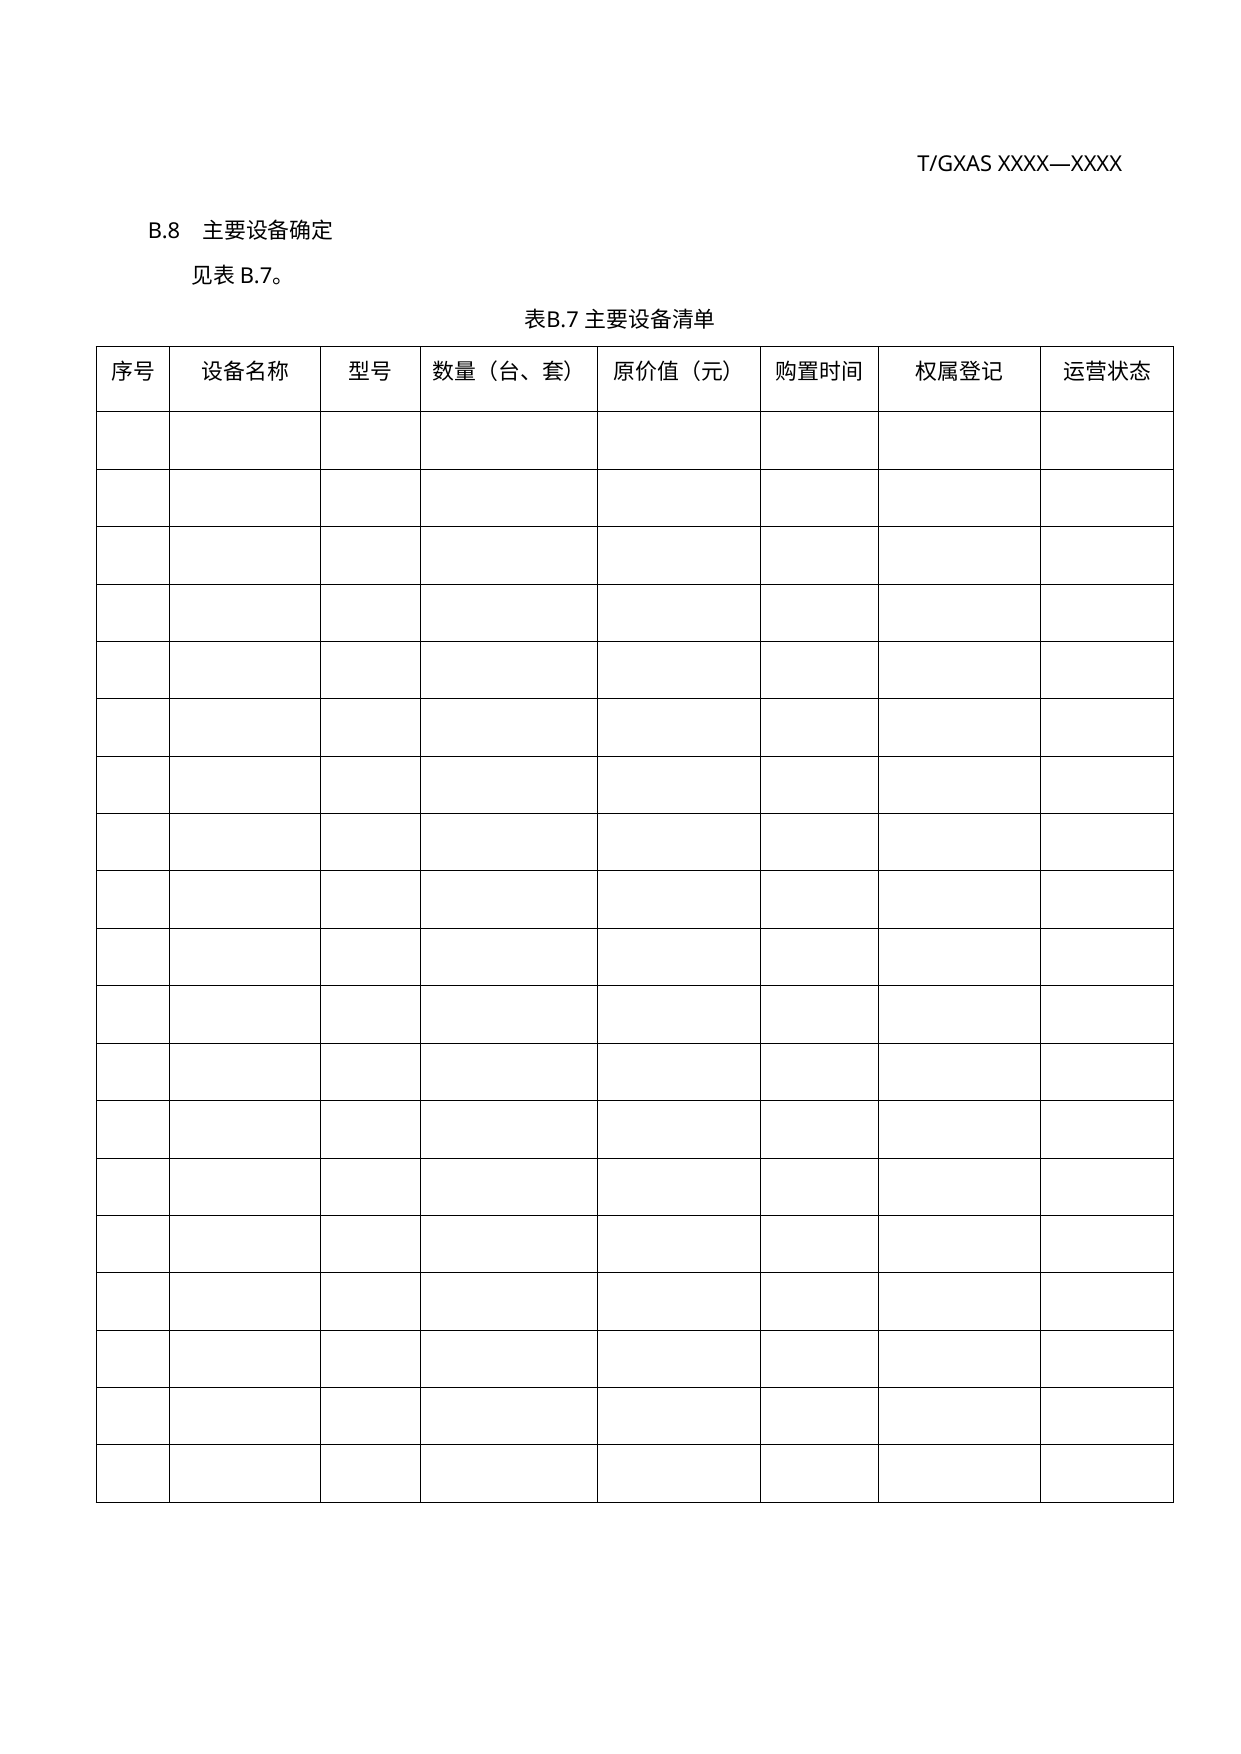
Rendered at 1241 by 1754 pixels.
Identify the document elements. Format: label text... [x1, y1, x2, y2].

table_cell [761, 871, 878, 928]
table_cell [1041, 814, 1173, 870]
table_cell [321, 1101, 420, 1157]
table_cell [421, 1388, 597, 1444]
table_cell [321, 1216, 420, 1272]
table_cell [170, 757, 320, 813]
table_cell [97, 585, 169, 641]
table_cell [170, 527, 320, 583]
table_cell [421, 527, 597, 583]
table_cell [170, 1273, 320, 1329]
table_cell [761, 585, 878, 641]
table_cell [421, 1331, 597, 1387]
table_cell [97, 814, 169, 870]
table_cell [421, 871, 597, 928]
table_cell [421, 412, 597, 469]
table_cell [321, 1331, 420, 1387]
table_cell [421, 986, 597, 1043]
table_cell [1041, 642, 1173, 698]
table_cell [97, 929, 169, 985]
table_cell [761, 929, 878, 985]
table_cell [170, 1044, 320, 1100]
table_cell [97, 642, 169, 698]
table_cell [761, 527, 878, 583]
table_cell [1041, 1101, 1173, 1157]
table_cell [598, 585, 760, 641]
table_cell [421, 699, 597, 756]
table_cell [1041, 871, 1173, 928]
table_cell [170, 1445, 320, 1502]
table_cell [421, 1159, 597, 1215]
table_cell [879, 1445, 1040, 1502]
table_cell [598, 929, 760, 985]
table_cell [97, 871, 169, 928]
table_cell [879, 1101, 1040, 1157]
table_cell [321, 412, 420, 469]
table_cell [321, 470, 420, 526]
table_cell [879, 757, 1040, 813]
table_cell [97, 1388, 169, 1444]
table_cell [97, 1331, 169, 1387]
table_cell [879, 642, 1040, 698]
table_cell [421, 1216, 597, 1272]
table_cell [321, 699, 420, 756]
table_cell [421, 1044, 597, 1100]
table_cell [421, 757, 597, 813]
table_cell [170, 871, 320, 928]
table_header 设备名称 [170, 347, 320, 411]
table_cell [761, 1044, 878, 1100]
table_cell [170, 642, 320, 698]
table_cell [170, 1216, 320, 1272]
table_header 权属登记 [879, 347, 1040, 411]
table_cell [1041, 1216, 1173, 1272]
table_cell [761, 1101, 878, 1157]
table_cell [1041, 1388, 1173, 1444]
table_cell [1041, 412, 1173, 469]
table_cell [598, 1331, 760, 1387]
table_cell [170, 412, 320, 469]
table_cell [1041, 929, 1173, 985]
table_cell [170, 929, 320, 985]
table_cell [879, 1216, 1040, 1272]
table_cell [879, 527, 1040, 583]
table_cell [1041, 1273, 1173, 1329]
table_cell [97, 1445, 169, 1502]
table_cell [761, 1273, 878, 1329]
table_cell [421, 1101, 597, 1157]
table_cell [421, 1445, 597, 1502]
table_cell [1041, 757, 1173, 813]
table_cell [879, 699, 1040, 756]
text 主要设备确定 [148, 213, 1122, 245]
table_cell [97, 1273, 169, 1329]
table_cell [97, 986, 169, 1043]
table_cell [598, 1273, 760, 1329]
table_cell [879, 1388, 1040, 1444]
table_header 型号 [321, 347, 420, 411]
table_cell [1041, 1445, 1173, 1502]
table_cell [170, 986, 320, 1043]
table_cell [321, 1044, 420, 1100]
table_cell [321, 642, 420, 698]
table_cell [97, 527, 169, 583]
table_cell [421, 642, 597, 698]
table_cell [761, 642, 878, 698]
table_cell [879, 871, 1040, 928]
table_cell [598, 642, 760, 698]
table_cell [598, 814, 760, 870]
table_cell [97, 1216, 169, 1272]
table_cell [761, 986, 878, 1043]
table_cell [598, 1445, 760, 1502]
table_cell [598, 871, 760, 928]
table_cell [879, 1273, 1040, 1329]
table_cell [761, 412, 878, 469]
table_cell [598, 757, 760, 813]
table_cell [321, 986, 420, 1043]
table_cell [321, 929, 420, 985]
table_cell [321, 814, 420, 870]
table_header 购置时间 [761, 347, 878, 411]
table_cell [421, 470, 597, 526]
table_header 数量（台、套） [421, 347, 597, 411]
table_cell [97, 1101, 169, 1157]
table_cell [97, 1159, 169, 1215]
table_cell [321, 1273, 420, 1329]
table_cell [761, 1445, 878, 1502]
table_header 运营状态 [1041, 347, 1173, 411]
table_cell [761, 757, 878, 813]
table_cell [421, 1273, 597, 1329]
table_cell [879, 929, 1040, 985]
table_cell [97, 757, 169, 813]
table_cell [170, 1159, 320, 1215]
table_cell [421, 929, 597, 985]
table_header 原价值（元） [598, 347, 760, 411]
table_cell [170, 1331, 320, 1387]
table_cell [421, 814, 597, 870]
table_cell [598, 1159, 760, 1215]
table_cell [97, 470, 169, 526]
table_cell [1041, 986, 1173, 1043]
table_cell [761, 699, 878, 756]
table_cell [321, 527, 420, 583]
table_cell [170, 1101, 320, 1157]
table_cell [761, 1331, 878, 1387]
table_cell [761, 1159, 878, 1215]
table_cell [598, 527, 760, 583]
table_cell [598, 470, 760, 526]
table_cell [598, 412, 760, 469]
table_cell [97, 1044, 169, 1100]
table_cell [321, 1388, 420, 1444]
table_cell [879, 1159, 1040, 1215]
table_cell [598, 986, 760, 1043]
table_cell [879, 470, 1040, 526]
table_cell [879, 1331, 1040, 1387]
table_cell [321, 1445, 420, 1502]
table_cell [598, 1388, 760, 1444]
table_cell [1041, 699, 1173, 756]
table_cell [170, 814, 320, 870]
table_cell [1041, 1044, 1173, 1100]
table_header 序号 [97, 347, 169, 411]
table_cell [421, 585, 597, 641]
table_cell [598, 1216, 760, 1272]
table_cell [598, 1044, 760, 1100]
table_cell [761, 470, 878, 526]
table_cell [1041, 585, 1173, 641]
table_cell [1041, 1159, 1173, 1215]
table_cell [761, 1388, 878, 1444]
table_cell [170, 699, 320, 756]
table_cell [879, 1044, 1040, 1100]
table_cell [879, 585, 1040, 641]
table_cell [598, 699, 760, 756]
table_cell [97, 699, 169, 756]
table_cell [761, 1216, 878, 1272]
text 主要设备清单 [148, 302, 1122, 334]
table_cell [170, 470, 320, 526]
table_cell [761, 814, 878, 870]
table_cell [170, 1388, 320, 1444]
table_cell [598, 1101, 760, 1157]
table_cell [321, 871, 420, 928]
table_cell [1041, 470, 1173, 526]
table_cell [1041, 527, 1173, 583]
table_cell [97, 412, 169, 469]
table_cell [321, 1159, 420, 1215]
text 见表B.7。 [148, 258, 1122, 289]
table_cell [879, 412, 1040, 469]
table_cell [321, 757, 420, 813]
table_cell [879, 986, 1040, 1043]
table_cell [170, 585, 320, 641]
table_cell [1041, 1331, 1173, 1387]
table_cell [879, 814, 1040, 870]
table_cell [321, 585, 420, 641]
